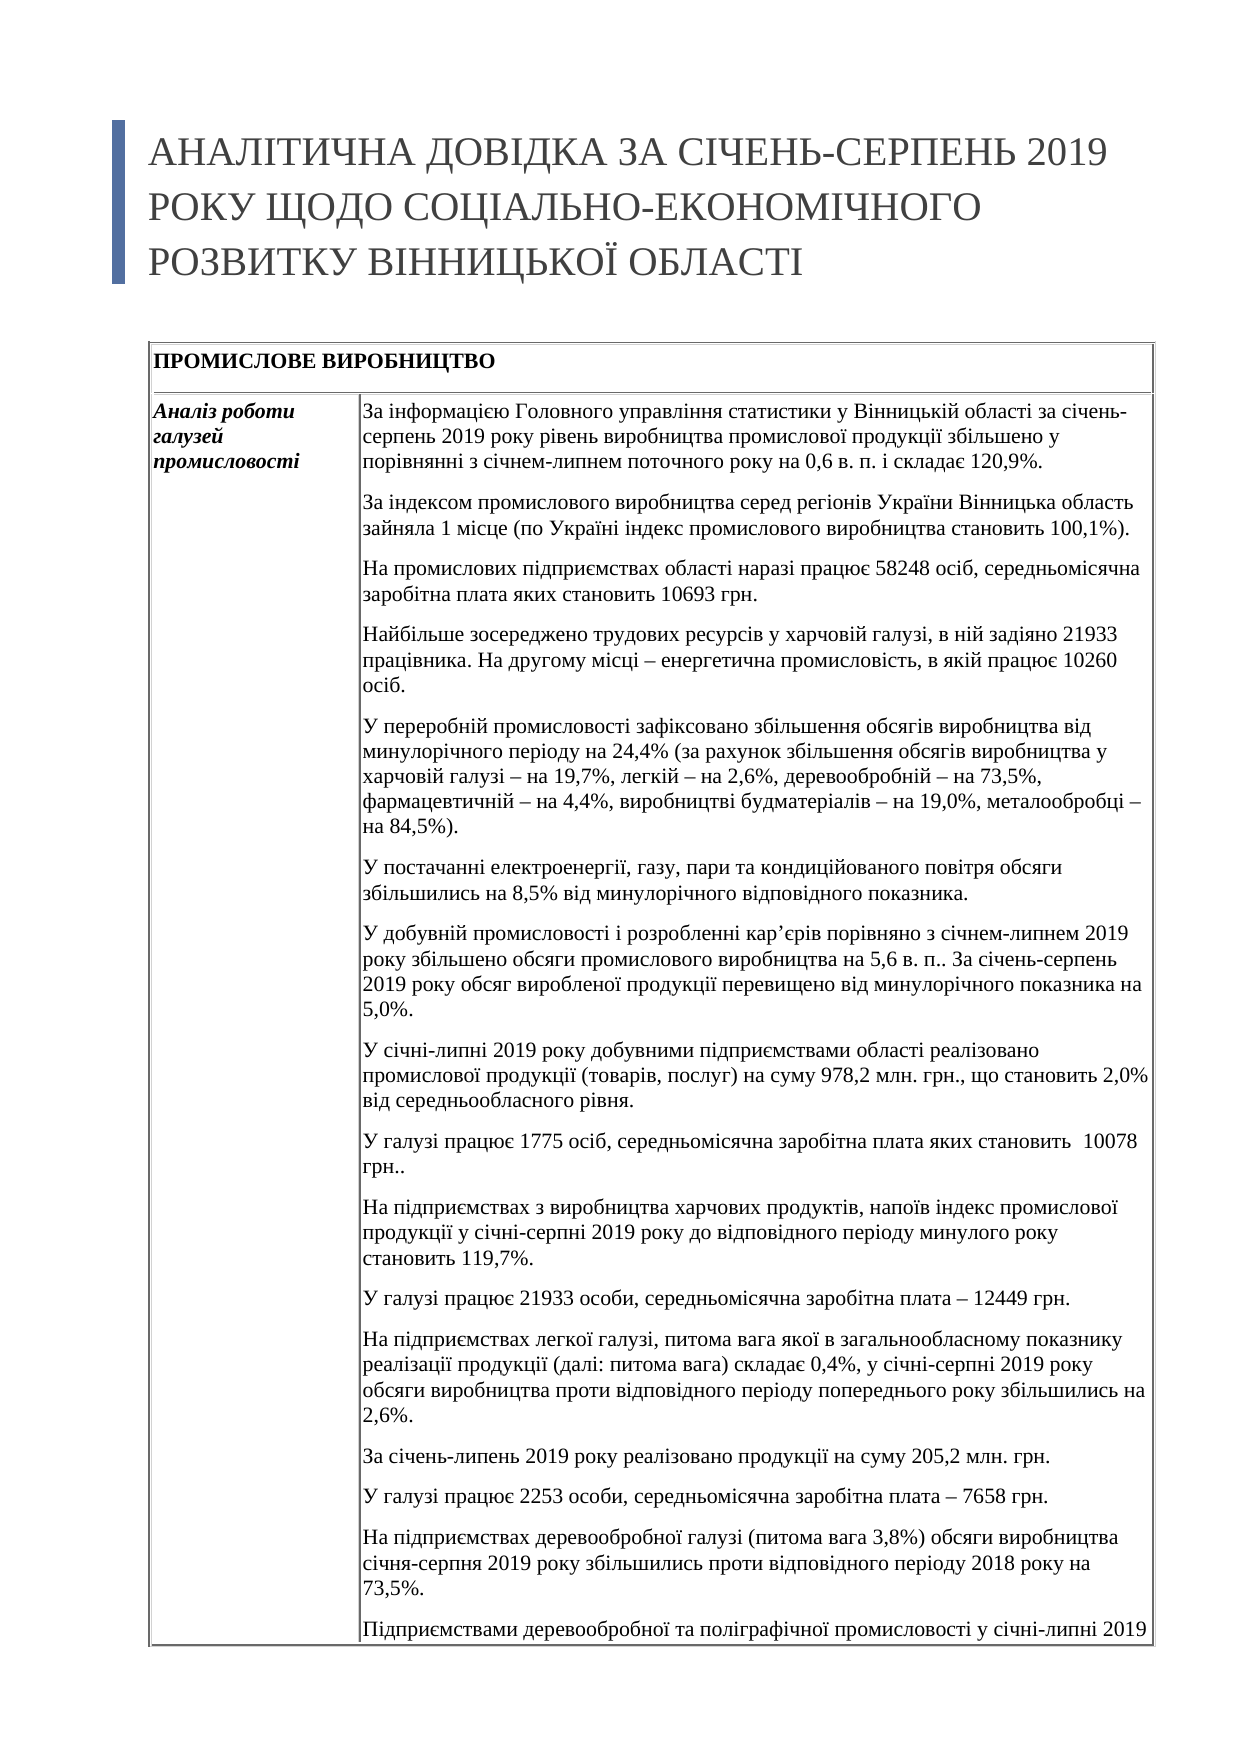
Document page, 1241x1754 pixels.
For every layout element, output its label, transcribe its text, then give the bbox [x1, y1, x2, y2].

text АНАЛІТИЧНА ДОВІДКА ЗА СІЧЕНЬ-СЕРПЕНЬ 2019 РОКУ ЩОДО СОЦІАЛЬНО-ЕКОНОМІЧНОГО РОЗВИТКУ ВІННИЦЬКОЇ ОБЛАСТІ [125, 120, 1152, 284]
table_header ПРОМИСЛОВЕ ВИРОБНИЦТВО [152, 345, 1152, 392]
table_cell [359, 392, 1154, 1644]
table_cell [150, 392, 359, 1644]
